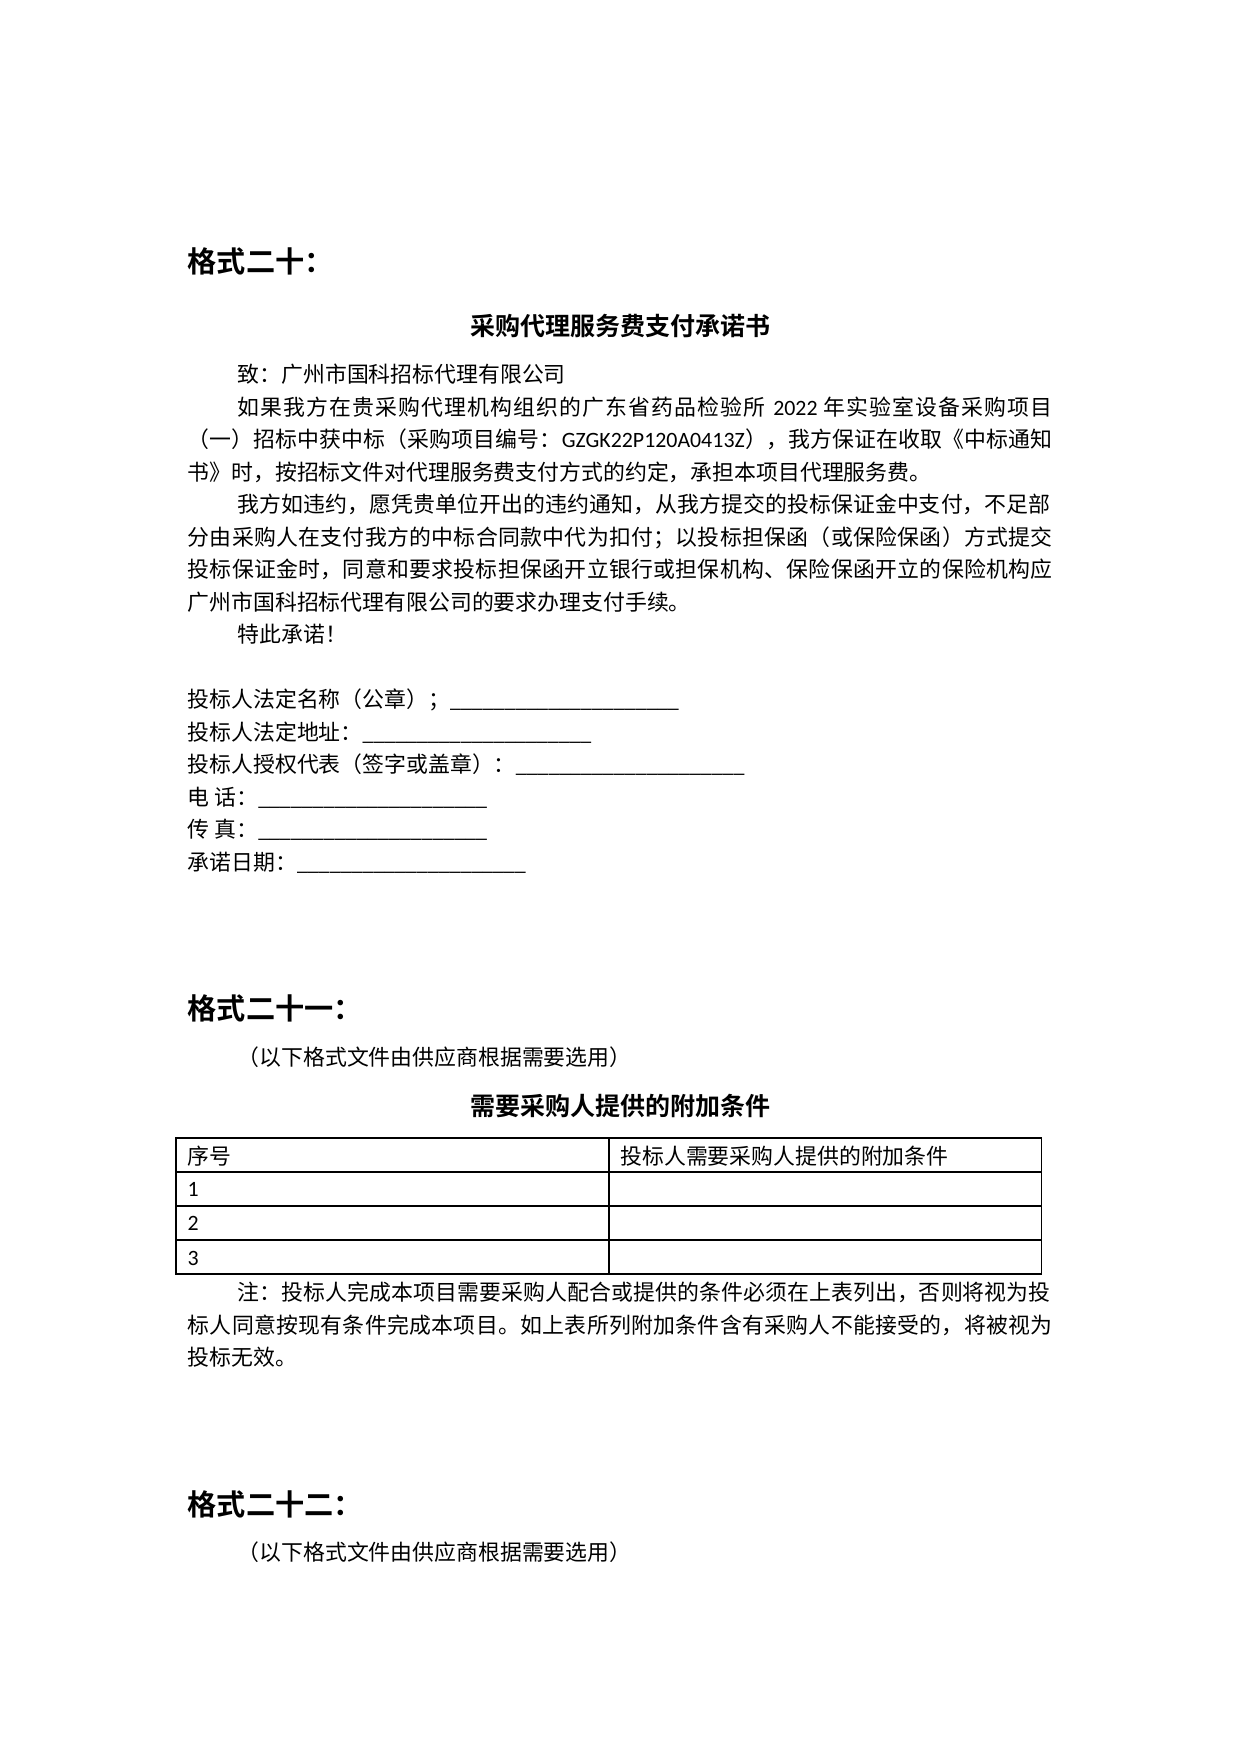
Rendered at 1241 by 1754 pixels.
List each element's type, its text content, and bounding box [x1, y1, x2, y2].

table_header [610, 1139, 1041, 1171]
text 特此承诺！ [187, 617, 1053, 649]
text （以下格式文件由供应商根据需要选用） [187, 1535, 1053, 1567]
text 格式二十一： [187, 974, 1053, 1039]
text 电 话：_____________________ [187, 779, 1053, 812]
text 格式二十： [187, 227, 1053, 292]
text 如果我方在贵采购代理机构组织的广东省药品检验所2022年实验室设备采购项目（一）招标中获中标（采购项目编号：GZGK22P120A0413Z），我方保证在收取《中标通知书》时，按招标文件对代理服务费支付方式的约定，承担本项目代理服务费。 [187, 389, 1053, 487]
text 格式二十二： [187, 1470, 1053, 1535]
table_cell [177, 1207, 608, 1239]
text 投标人法定名称（公章）；_____________________ [187, 682, 1053, 714]
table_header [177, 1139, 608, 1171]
text 注：投标人完成本项目需要采购人配合或提供的条件必须在上表列出，否则将视为投标人同意按现有条件完成本项目。如上表所列附加条件含有采购人不能接受的，将被视为投标无效。 [187, 1275, 1053, 1372]
text 投标人法定地址：_____________________ [187, 714, 1053, 747]
text 采购代理服务费支付承诺书 [187, 292, 1053, 357]
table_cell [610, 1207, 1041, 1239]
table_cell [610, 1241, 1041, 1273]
text 我方如违约，愿凭贵单位开出的违约通知，从我方提交的投标保证金中支付，不足部分由采购人在支付我方的中标合同款中代为扣付；以投标担保函（或保险保函）方式提交投标保证金时，同意和要求投标担保函开立银行或担保机构、保险保函开立的保险机构应广州市国科招标代理有限公司的要求办理支付手续。 [187, 487, 1053, 617]
text （以下格式文件由供应商根据需要选用） [187, 1039, 1053, 1072]
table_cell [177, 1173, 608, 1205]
text 需要采购人提供的附加条件 [187, 1072, 1053, 1137]
text 投标人授权代表（签字或盖章）：_____________________ [187, 747, 1053, 779]
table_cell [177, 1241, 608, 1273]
text 致：广州市国科招标代理有限公司 [187, 357, 1053, 389]
text 承诺日期：_____________________ [187, 844, 1053, 877]
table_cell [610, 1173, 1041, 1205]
text 传 真：_____________________ [187, 812, 1053, 844]
